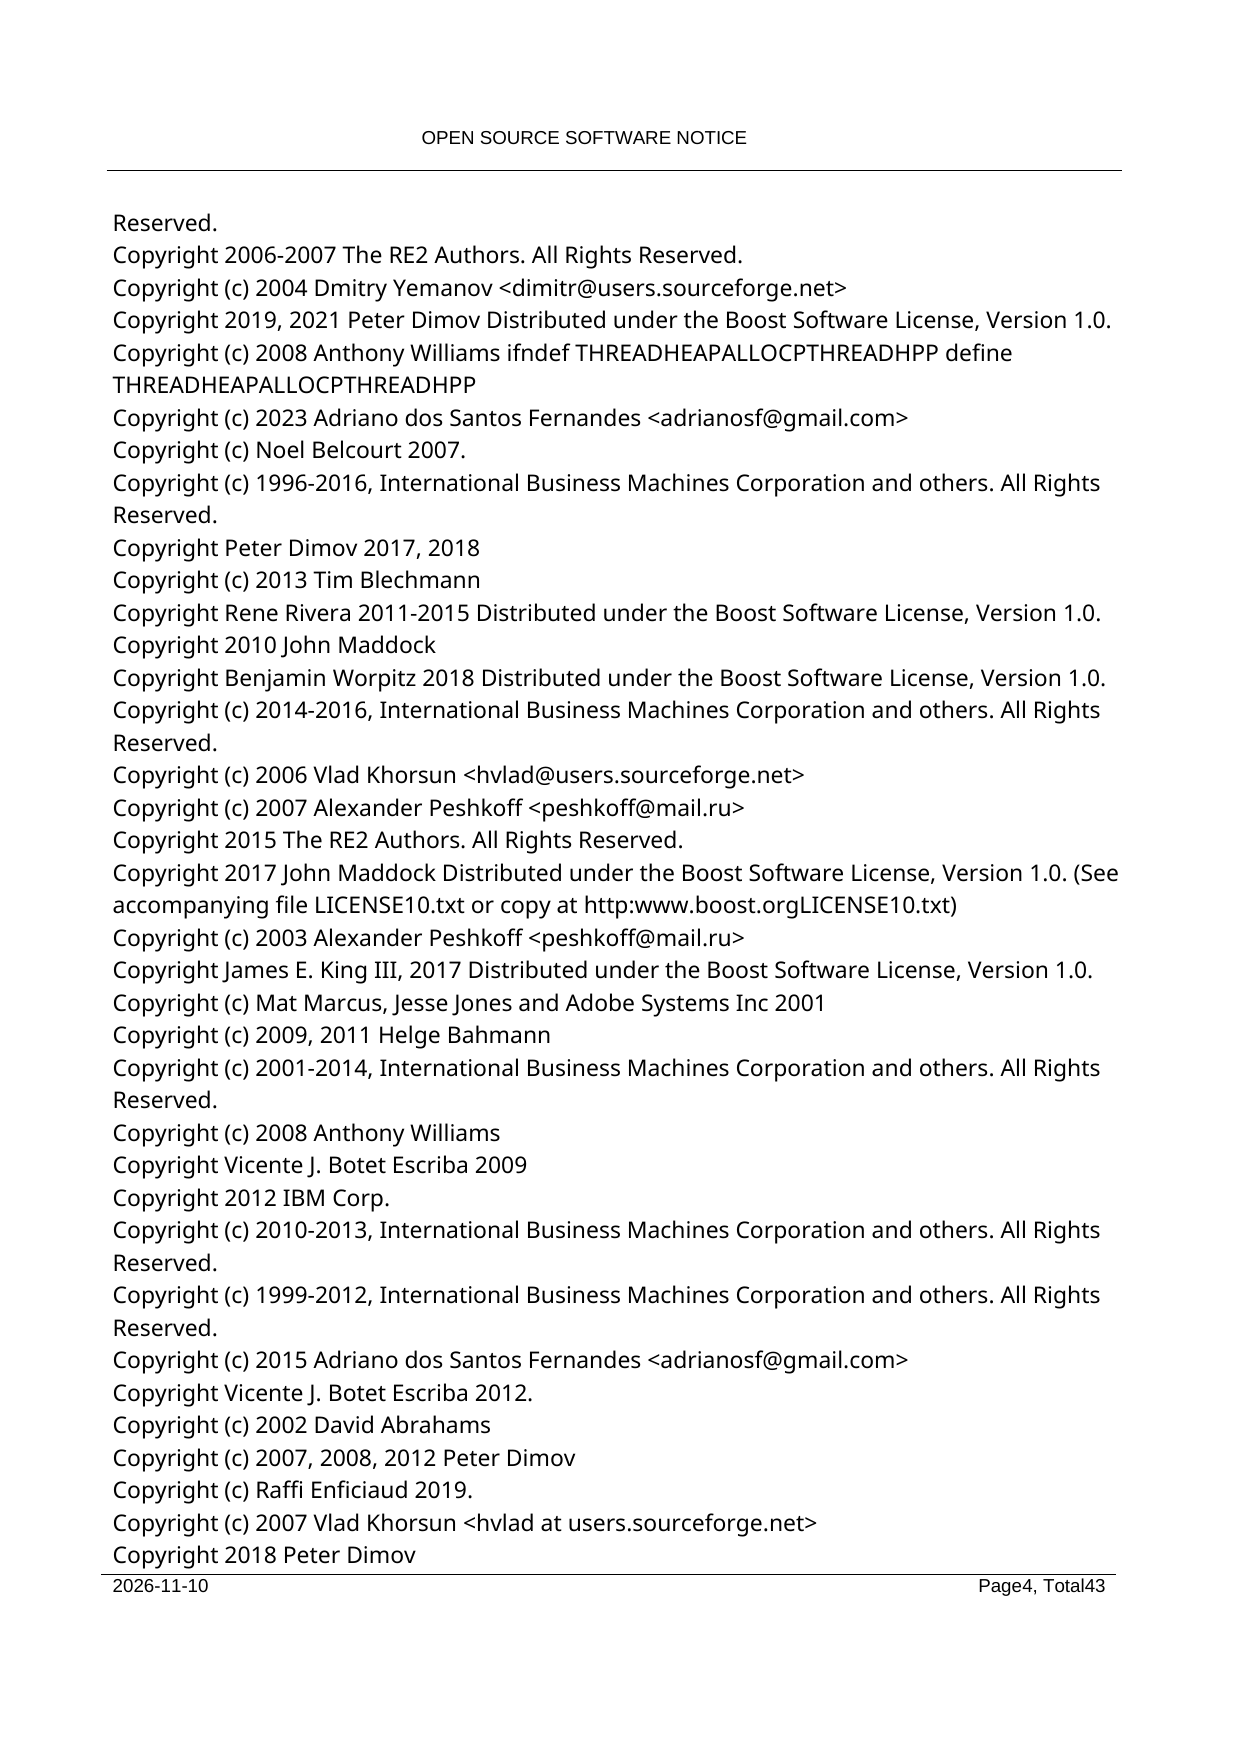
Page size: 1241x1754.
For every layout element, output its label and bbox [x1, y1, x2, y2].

text [112, 206, 1128, 1571]
